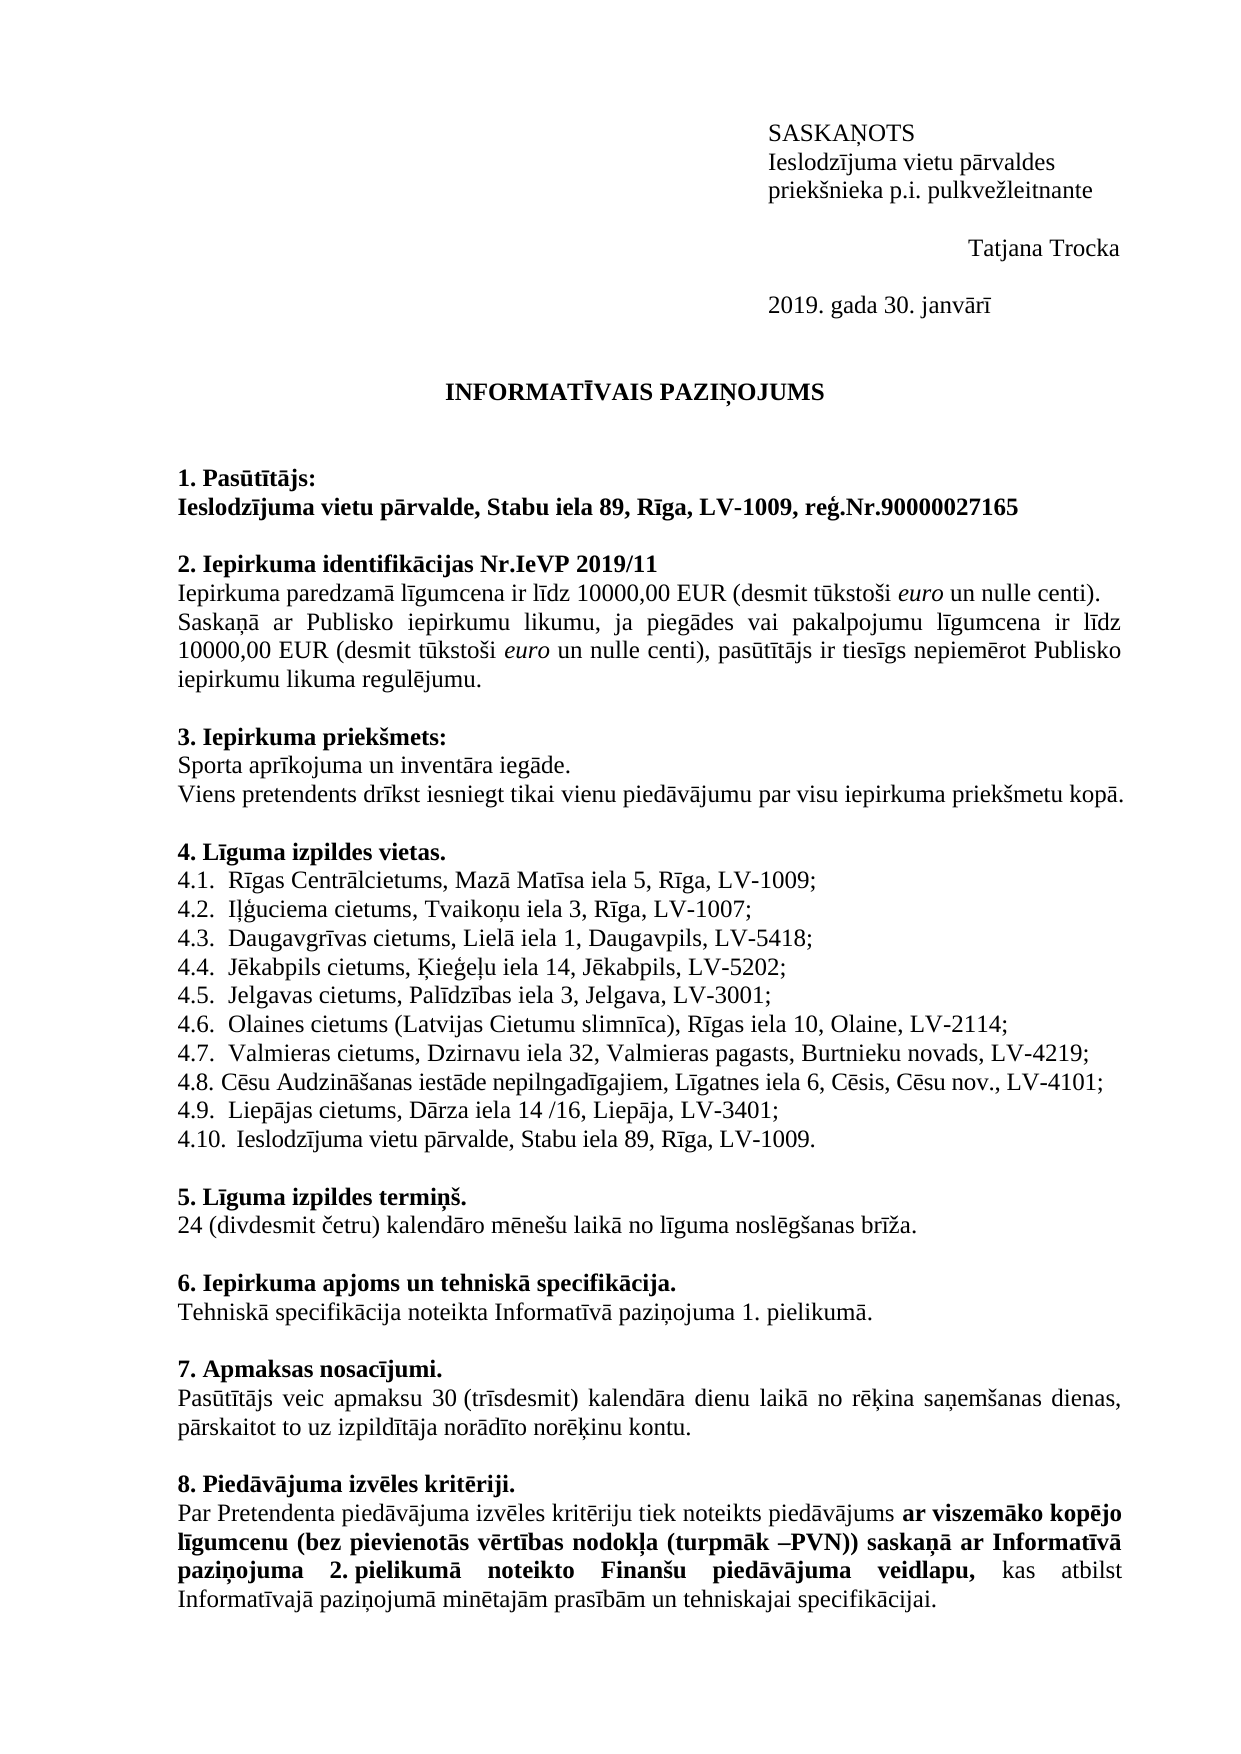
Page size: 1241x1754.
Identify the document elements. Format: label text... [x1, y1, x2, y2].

text Iepirkuma paredzamā līgumcena ir līdz 10000,00 EUR (desmit tūkstoši euro un nulle centi). [118, 578, 1152, 607]
list Rīgas Centrālcietums, Mazā Matīsa iela 5, Rīga, LV-1009; [177, 866, 1152, 894]
list Daugavgrīvas cietums, Lielā iela 1, Daugavpils, LV-5418; [177, 923, 1152, 952]
title 2019. gada 30. janvārī [768, 291, 1152, 319]
list Ieslodzījuma vietu pārvalde, Stabu iela 89, Rīga, LV-1009. [177, 1124, 1152, 1153]
text Saskaņā ar Publisko iepirkumu likumu, ja piegādes vai pakalpojumu līgumcena ir līdz 10000,00 EUR (desmit tūkstoši euro un nulle centi), pasūtītājs ir tiesīgs nepiemērot Publisko iepirkumu likuma regulējumu. [177, 607, 1122, 693]
title SASKAŅOTS [768, 118, 1152, 147]
list Iļģuciema cietums, Tvaikoņu iela 3, Rīga, LV-1007; [177, 894, 1152, 923]
text 6. Iepirkuma apjoms un tehniskā specifikācija. [177, 1268, 1152, 1297]
list Jelgavas cietums, Palīdzības iela 3, Jelgava, LV-3001; [177, 981, 1152, 1009]
text 8. Piedāvājuma izvēles kritēriji. [177, 1469, 1152, 1498]
text Par Pretendenta piedāvājuma izvēles kritēriju tiek noteikts piedāvājums ar viszemāko kopējo līgumcenu (bez pievienotās vērtības nodokļa (turpmāk –PVN)) saskaņā ar Informatīvā paziņojuma 2. pielikumā noteikto Finanšu piedāvājuma veidlapu, kas atbilst Informatīvajā paziņojumā minētajām prasībām un tehniskajai specifikācijai. [177, 1498, 1122, 1613]
title Tatjana Trocka [768, 233, 1152, 262]
text 24 (divdesmit četru) kalendāro mēnešu laikā no līguma noslēgšanas brīža. [177, 1211, 1152, 1239]
text 5. Līguma izpildes termiņš. [177, 1182, 1152, 1211]
list Valmieras cietums, Dzirnavu iela 32, Valmieras pagasts, Burtnieku novads, LV-4219; [177, 1038, 1152, 1067]
text Sporta aprīkojuma un inventāra iegāde. [177, 751, 1152, 779]
subtitle 1. Pasūtītājs: [177, 463, 1152, 492]
text 4. Līguma izpildes vietas. [177, 837, 1152, 866]
list Liepājas cietums, Dārza iela 14 /16, Liepāja, LV-3401; [177, 1096, 1152, 1124]
text Pasūtītājs veic apmaksu 30 (trīsdesmit) kalendāra dienu laikā no rēķina saņemšanas dienas, pārskaitot to uz izpildītāja norādīto norēķinu kontu. [177, 1383, 1122, 1441]
text 3. Iepirkuma priekšmets: [177, 722, 1152, 751]
list Cēsu Audzināšanas iestāde nepilngadīgajiem, Līgatnes iela 6, Cēsis, Cēsu nov., LV-4101; [177, 1067, 1152, 1096]
text 7. Apmaksas nosacījumi. [177, 1354, 1152, 1383]
list Olaines cietums (Latvijas Cietumu slimnīca), Rīgas iela 10, Olaine, LV-2114; [177, 1009, 1152, 1038]
title INFORMATĪVAIS PAZIŅOJUMS [118, 377, 1152, 406]
text 2. Iepirkuma identifikācijas Nr.IeVP 2019/11 [177, 549, 1152, 578]
subtitle Ieslodzījuma vietu pārvalde, Stabu iela 89, Rīga, LV-1009, reģ.Nr.90000027165 [177, 492, 1152, 521]
text Viens pretendents drīkst iesniegt tikai vienu piedāvājumu par visu iepirkuma priekšmetu kopā. [177, 779, 1152, 808]
title priekšnieka p.i. pulkvežleitnante [768, 176, 1152, 204]
list Jēkabpils cietums, Ķieģeļu iela 14, Jēkabpils, LV-5202; [177, 952, 1152, 981]
text Tehniskā specifikācija noteikta Informatīvā paziņojuma 1. pielikumā. [177, 1297, 1152, 1326]
title Ieslodzījuma vietu pārvaldes [768, 147, 1152, 176]
